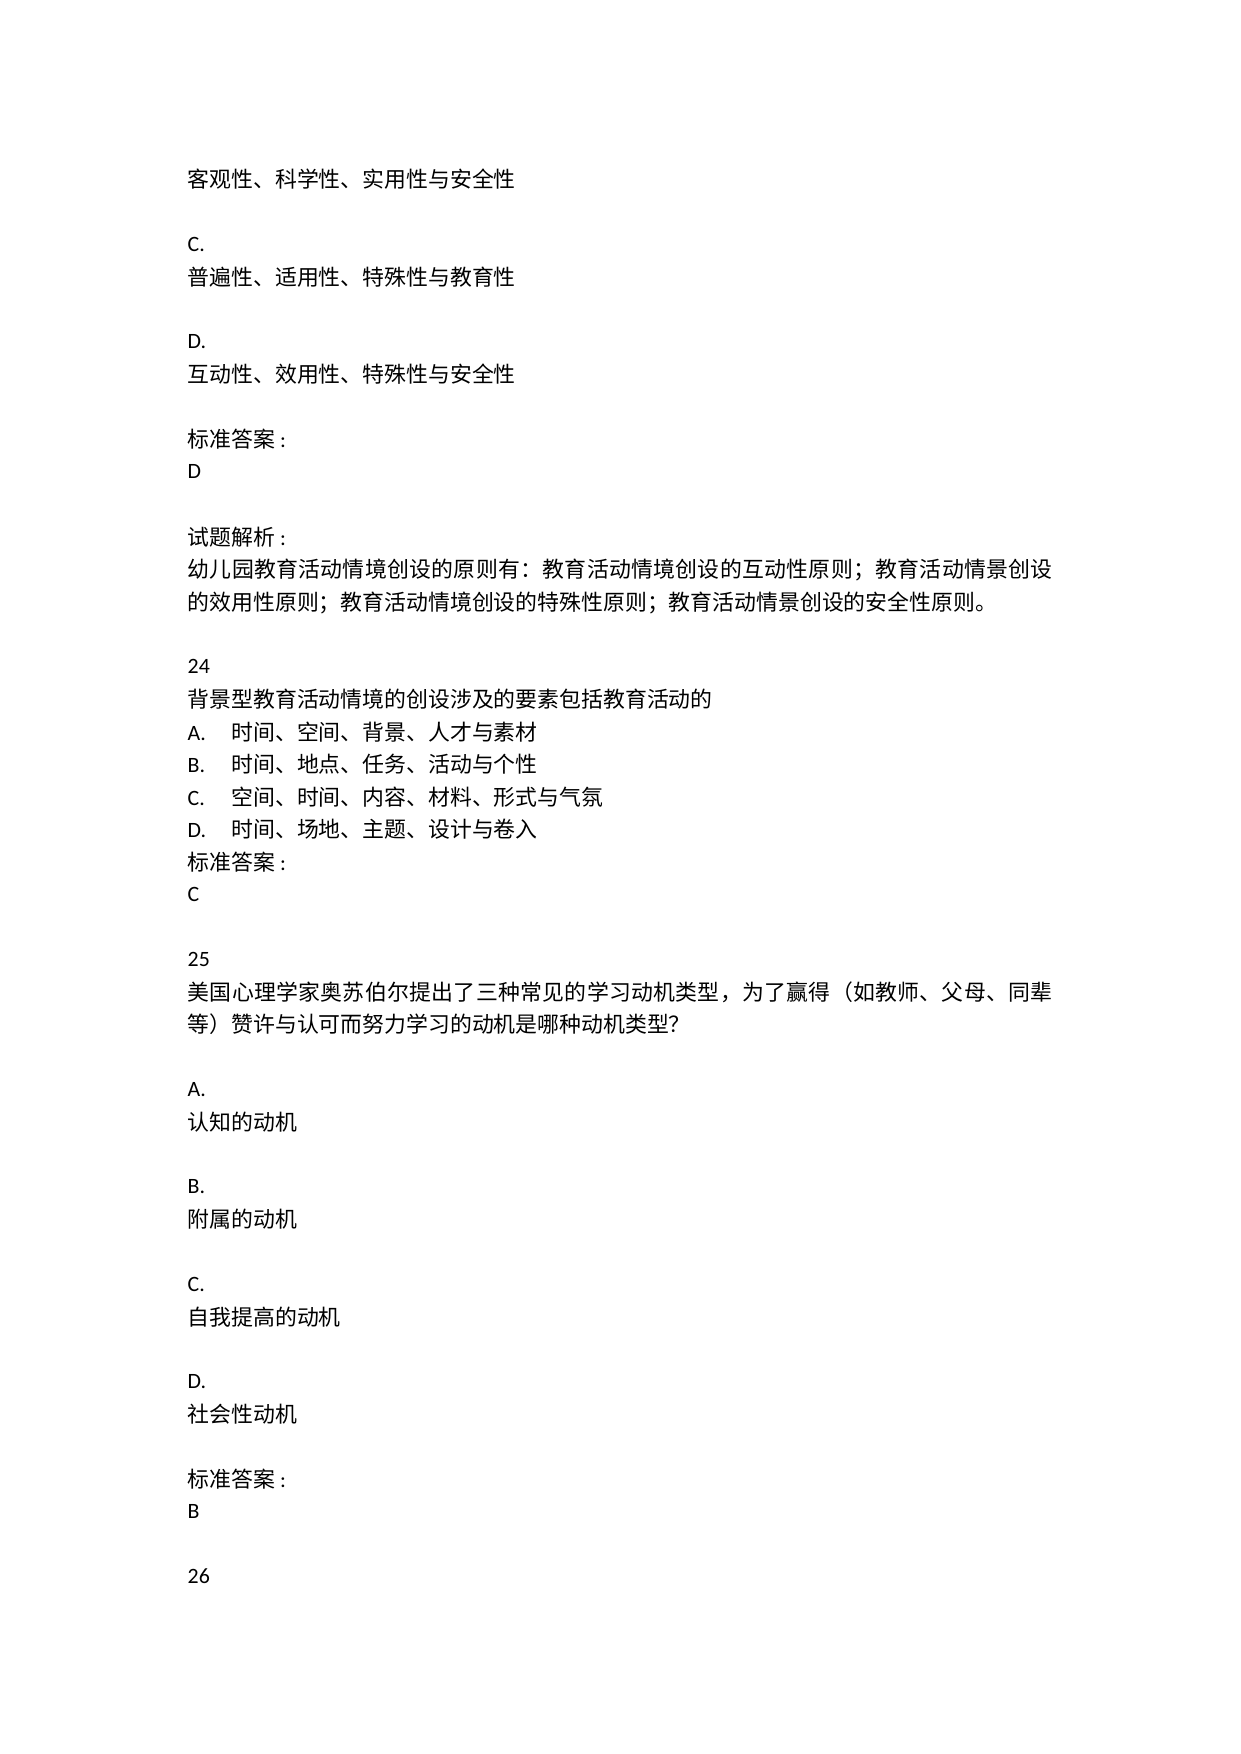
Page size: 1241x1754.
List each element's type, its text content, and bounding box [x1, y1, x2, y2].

text 普遍性、适用性、特殊性与教育性 [187, 259, 1053, 292]
text 美国心理学家奥苏伯尔提出了三种常见的学习动机类型，为了赢得（如教师、父母、同辈等）赞许与认可而努力学习的动机是哪种动机类型？ [187, 974, 1053, 1039]
text 幼儿园教育活动情境创设的原则有：教育活动情境创设的互动性原则；教育活动情景创设的效用性原则；教育活动情境创设的特殊性原则；教育活动情景创设的安全性原则。 [187, 552, 1053, 617]
text 25 [187, 942, 1053, 974]
text 标准答案 : [187, 422, 1053, 454]
text A. [187, 1072, 1053, 1104]
text 自我提高的动机 [187, 1299, 1053, 1332]
text 社会性动机 [187, 1397, 1053, 1429]
text 背景型教育活动情境的创设涉及的要素包括教育活动的 [187, 682, 1053, 714]
text 24 [187, 649, 1053, 682]
text 互动性、效用性、特殊性与安全性 [187, 357, 1053, 389]
text C. 空间、时间、内容、材料、形式与气氛 [187, 779, 1053, 812]
text 认知的动机 [187, 1104, 1053, 1137]
text B [187, 1494, 1053, 1527]
text D. 时间、场地、主题、设计与卷入 [187, 812, 1053, 844]
text B. [187, 1169, 1053, 1202]
text D [187, 454, 1053, 487]
text C. [187, 227, 1053, 259]
text 26 [187, 1559, 1053, 1592]
text B. 时间、地点、任务、活动与个性 [187, 747, 1053, 779]
text C. [187, 1267, 1053, 1299]
text A. 时间、空间、背景、人才与素材 [187, 714, 1053, 747]
text D. [187, 1364, 1053, 1397]
text 附属的动机 [187, 1202, 1053, 1234]
text D. [187, 324, 1053, 357]
text C [187, 877, 1053, 909]
text 标准答案 : [187, 844, 1053, 877]
text 标准答案 : [187, 1462, 1053, 1494]
text 试题解析 : [187, 519, 1053, 552]
text 客观性、科学性、实用性与安全性 [187, 162, 1053, 194]
